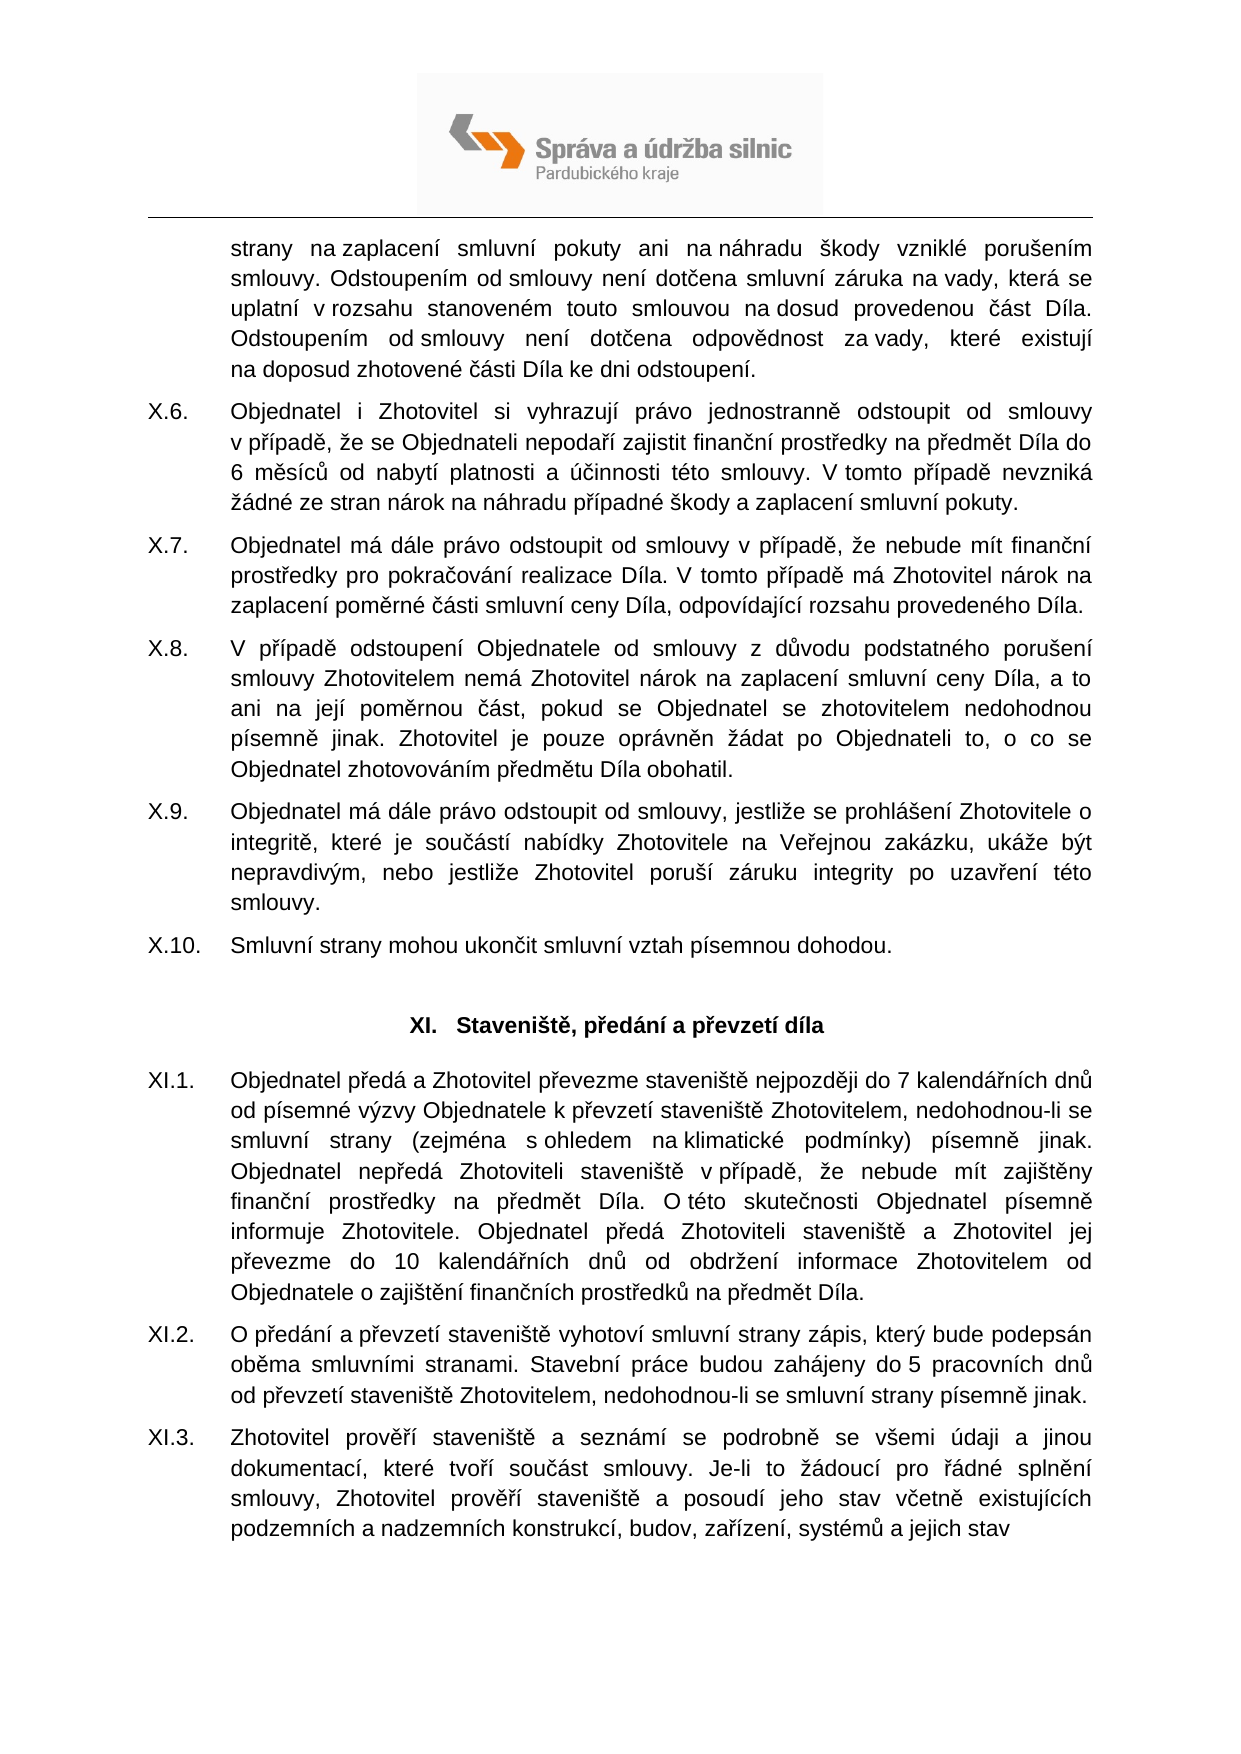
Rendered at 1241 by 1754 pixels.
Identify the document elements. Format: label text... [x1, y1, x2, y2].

list Smluvní strany mohou ukončit smluvní vztah písemnou dohodou. [148, 932, 1093, 958]
picture [417, 73, 824, 215]
list Objednatel i Zhotovitel si vyhrazují právo jednostranně odstoupit od smlouvy v případě, že se Objednateli nepodaří zajistit finanční prostředky na předmět Díla do 6 měsíců od nabytí platnosti a účinnosti této smlouvy. V tomto případě nevzniká žádné ze stran nárok na náhradu případné škody a zaplacení smluvní pokuty. [148, 398, 1093, 515]
list Zhotovitel prověří staveniště a seznámí se podrobně se všemi údaji a jinou dokumentací, které tvoří součást smlouvy. Je-li to žádoucí pro řádné splnění smlouvy, Zhotovitel prověří staveniště a posoudí jeho stav včetně existujících podzemních a nadzemních konstrukcí, budov, zařízení, systémů a jejich stav [148, 1424, 1093, 1541]
list Objednatel má dále právo odstoupit od smlouvy, jestliže se prohlášení Zhotovitele o integritě, které je součástí nabídky Zhotovitele na Veřejnou zakázku, ukáže být nepravdivým, nebo jestliže Zhotovitel poruší záruku integrity po uzavření této smlouvy. [148, 798, 1093, 915]
list Objednatel předá a Zhotovitel převezme staveniště nejpozději do 7 kalendářních dnů od písemné výzvy Objednatele k převzetí staveniště Zhotovitelem, nedohodnou-li se smluvní strany (zejména s ohledem na klimatické podmínky) písemně jinak. Objednatel nepředá Zhotoviteli staveniště v případě, že nebude mít zajištěny finanční prostředky na předmět Díla. O této skutečnosti Objednatel písemně informuje Zhotovitele. Objednatel předá Zhotoviteli staveniště a Zhotovitel jej převezme do 10 kalendářních dnů od obdržení informace Zhotovitelem od Objednatele o zajištění finančních prostředků na předmět Díla. [148, 1067, 1093, 1305]
list Objednatel má dále právo odstoupit od smlouvy v případě, že nebude mít finanční prostředky pro pokračování realizace Díla. V tomto případě má Zhotovitel nárok na zaplacení poměrné části smluvní ceny Díla, odpovídající rozsahu provedeného Díla. [148, 532, 1093, 618]
list O předání a převzetí staveniště vyhotoví smluvní strany zápis, který bude podepsán oběma smluvními stranami. Stavební práce budou zahájeny do 5 pracovních dnů od převzetí staveniště Zhotovitelem, nedohodnou-li se smluvní strany písemně jinak. [148, 1321, 1093, 1408]
list Staveniště, předání a převzetí díla [166, 1012, 1095, 1038]
list V případě odstoupení Objednatele od smlouvy z důvodu podstatného porušení smlouvy Zhotovitelem nemá Zhotovitel nárok na zaplacení smluvní ceny Díla, a to ani na její poměrnou část, pokud se Objednatel se zhotovitelem nedohodnou písemně jinak. Zhotovitel je pouze oprávněn žádat po Objednateli to, o co se Objednatel zhotovováním předmětu Díla obohatil. [148, 635, 1093, 782]
